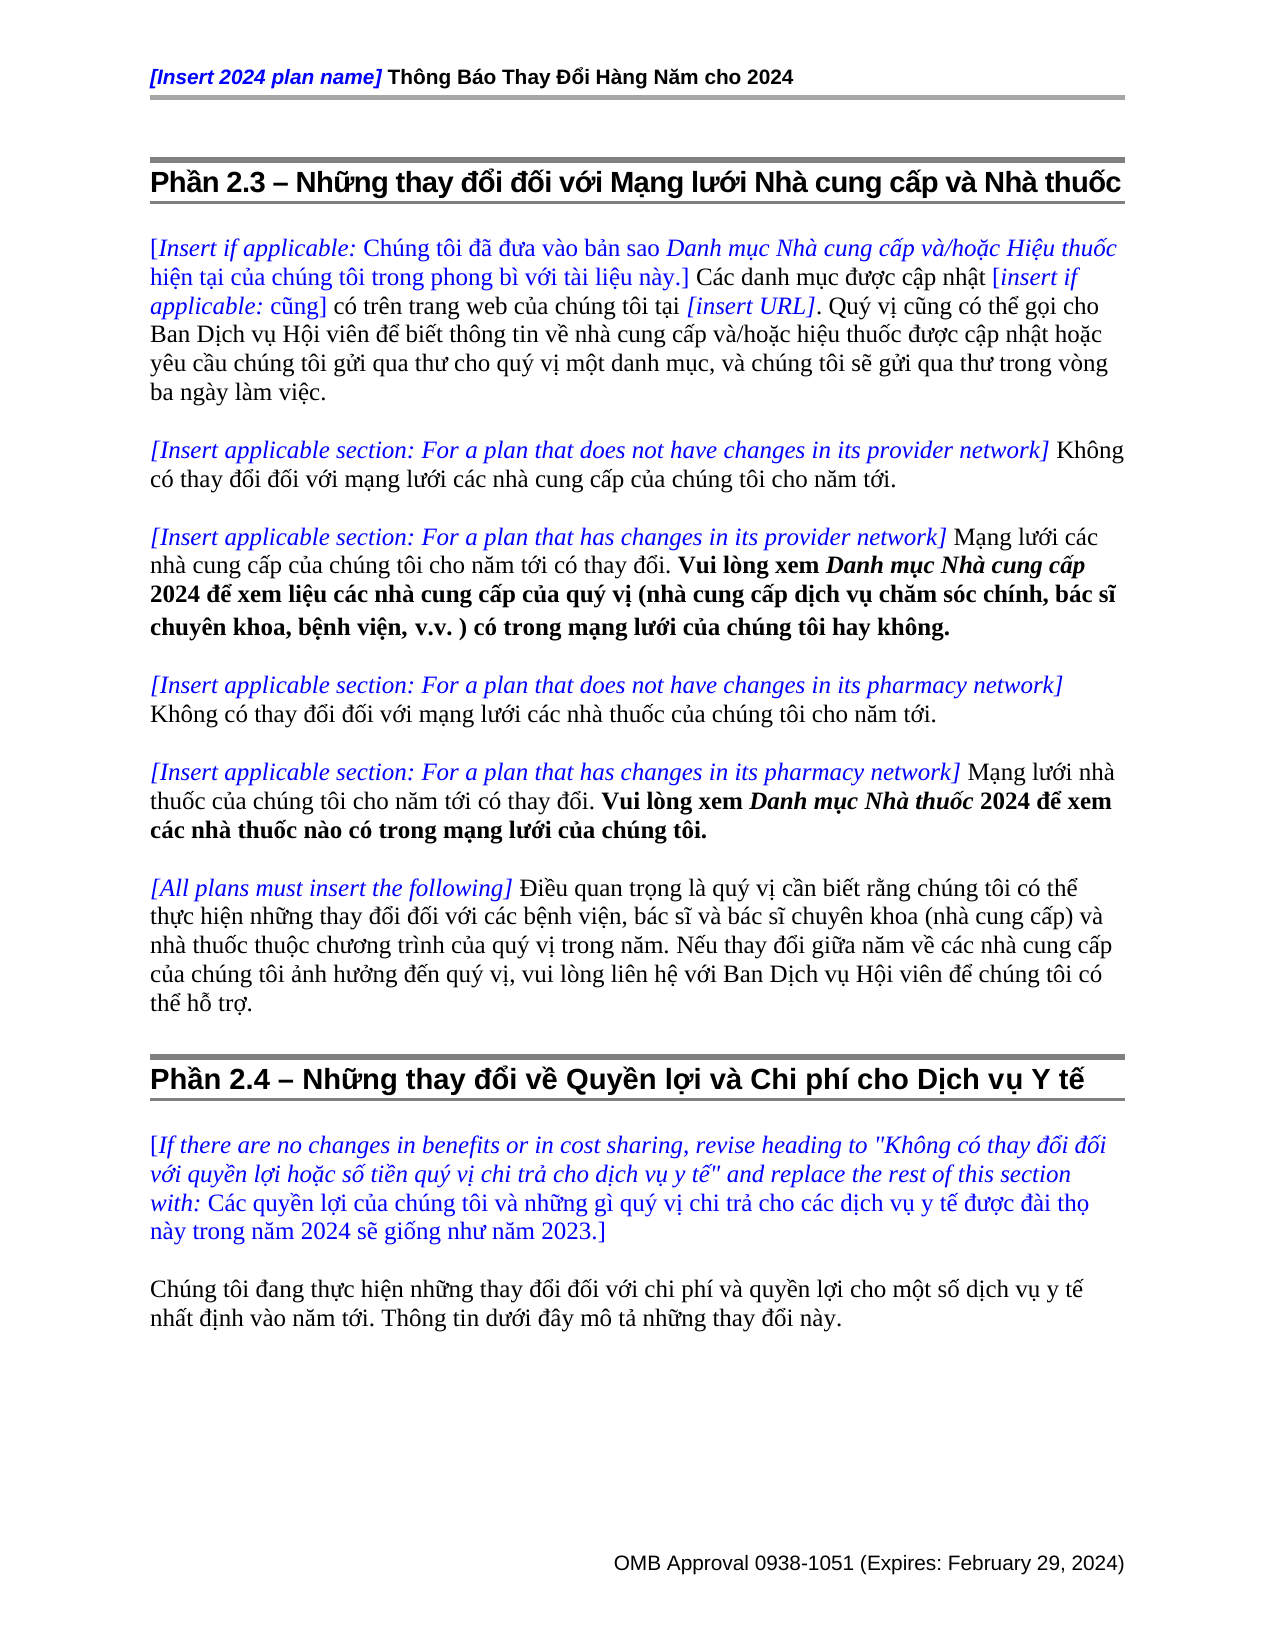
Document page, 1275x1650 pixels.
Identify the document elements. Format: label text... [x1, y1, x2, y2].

text [Insert applicable section: For a plan that has changes in its provider network] Mạng lưới các nhà cung cấp của chúng tôi cho năm tới có thay đổi. Vui lòng xem Danh mục Nhà cung cấp 2024 để xem liệu các nhà cung cấp của quý vị (nhà cung cấp dịch vụ chăm sóc chính, bác sĩ chuyên khoa, bệnh viện, v.v. ) có trong mạng lưới của chúng tôi hay không. [150, 522, 1125, 641]
subtitle Phần 2.3 – Những thay đổi đối với Mạng lưới Nhà cung cấp và Nhà thuốc [150, 163, 1125, 201]
text [Insert if applicable: Chúng tôi đã đưa vào bản sao Danh mục Nhà cung cấp và/hoặc Hiệu thuốc hiện tại của chúng tôi trong phong bì với tài liệu này.] Các danh mục được cập nhật [insert if applicable: cũng] có trên trang web của chúng tôi tại [insert URL]. Quý vị cũng có thể gọi cho Ban Dịch vụ Hội viên để biết thông tin về nhà cung cấp và/hoặc hiệu thuốc được cập nhật hoặc yêu cầu chúng tôi gửi qua thư cho quý vị một danh mục, và chúng tôi sẽ gửi qua thư trong vòng ba ngày làm việc. [150, 233, 1125, 406]
text [Insert applicable section: For a plan that does not have changes in its pharmacy network] Không có thay đổi đối với mạng lưới các nhà thuốc của chúng tôi cho năm tới. [150, 671, 1125, 728]
subtitle Phần 2.4 – Những thay đổi về Quyền lợi và Chi phí cho Dịch vụ Y tế [150, 1060, 1125, 1098]
text [If there are no changes in benefits or in cost sharing, revise heading to "Không có thay đổi đối với quyền lợi hoặc số tiền quý vị chi trả cho dịch vụ y tế" and replace the rest of this section with: Các quyền lợi của chúng tôi và những gì quý vị chi trả cho các dịch vụ y tế được đài thọ này trong năm 2024 sẽ giống như năm 2023.] [150, 1130, 1125, 1245]
text [Insert applicable section: For a plan that does not have changes in its provider network] Không có thay đổi đối với mạng lưới các nhà cung cấp của chúng tôi cho năm tới. [150, 435, 1125, 492]
text [All plans must insert the following] Điều quan trọng là quý vị cần biết rằng chúng tôi có thể thực hiện những thay đổi đối với các bệnh viện, bác sĩ và bác sĩ chuyên khoa (nhà cung cấp) và nhà thuốc thuộc chương trình của quý vị trong năm. Nếu thay đổi giữa năm về các nhà cung cấp của chúng tôi ảnh hưởng đến quý vị, vui lòng liên hệ với Ban Dịch vụ Hội viên để chúng tôi có thể hỗ trợ. [150, 873, 1125, 1016]
text Chúng tôi đang thực hiện những thay đổi đối với chi phí và quyền lợi cho một số dịch vụ y tế nhất định vào năm tới. Thông tin dưới đây mô tả những thay đổi này. [150, 1274, 1125, 1332]
text [Insert applicable section: For a plan that has changes in its pharmacy network] Mạng lưới nhà thuốc của chúng tôi cho năm tới có thay đổi. Vui lòng xem Danh mục Nhà thuốc 2024 để xem các nhà thuốc nào có trong mạng lưới của chúng tôi. [150, 757, 1125, 843]
